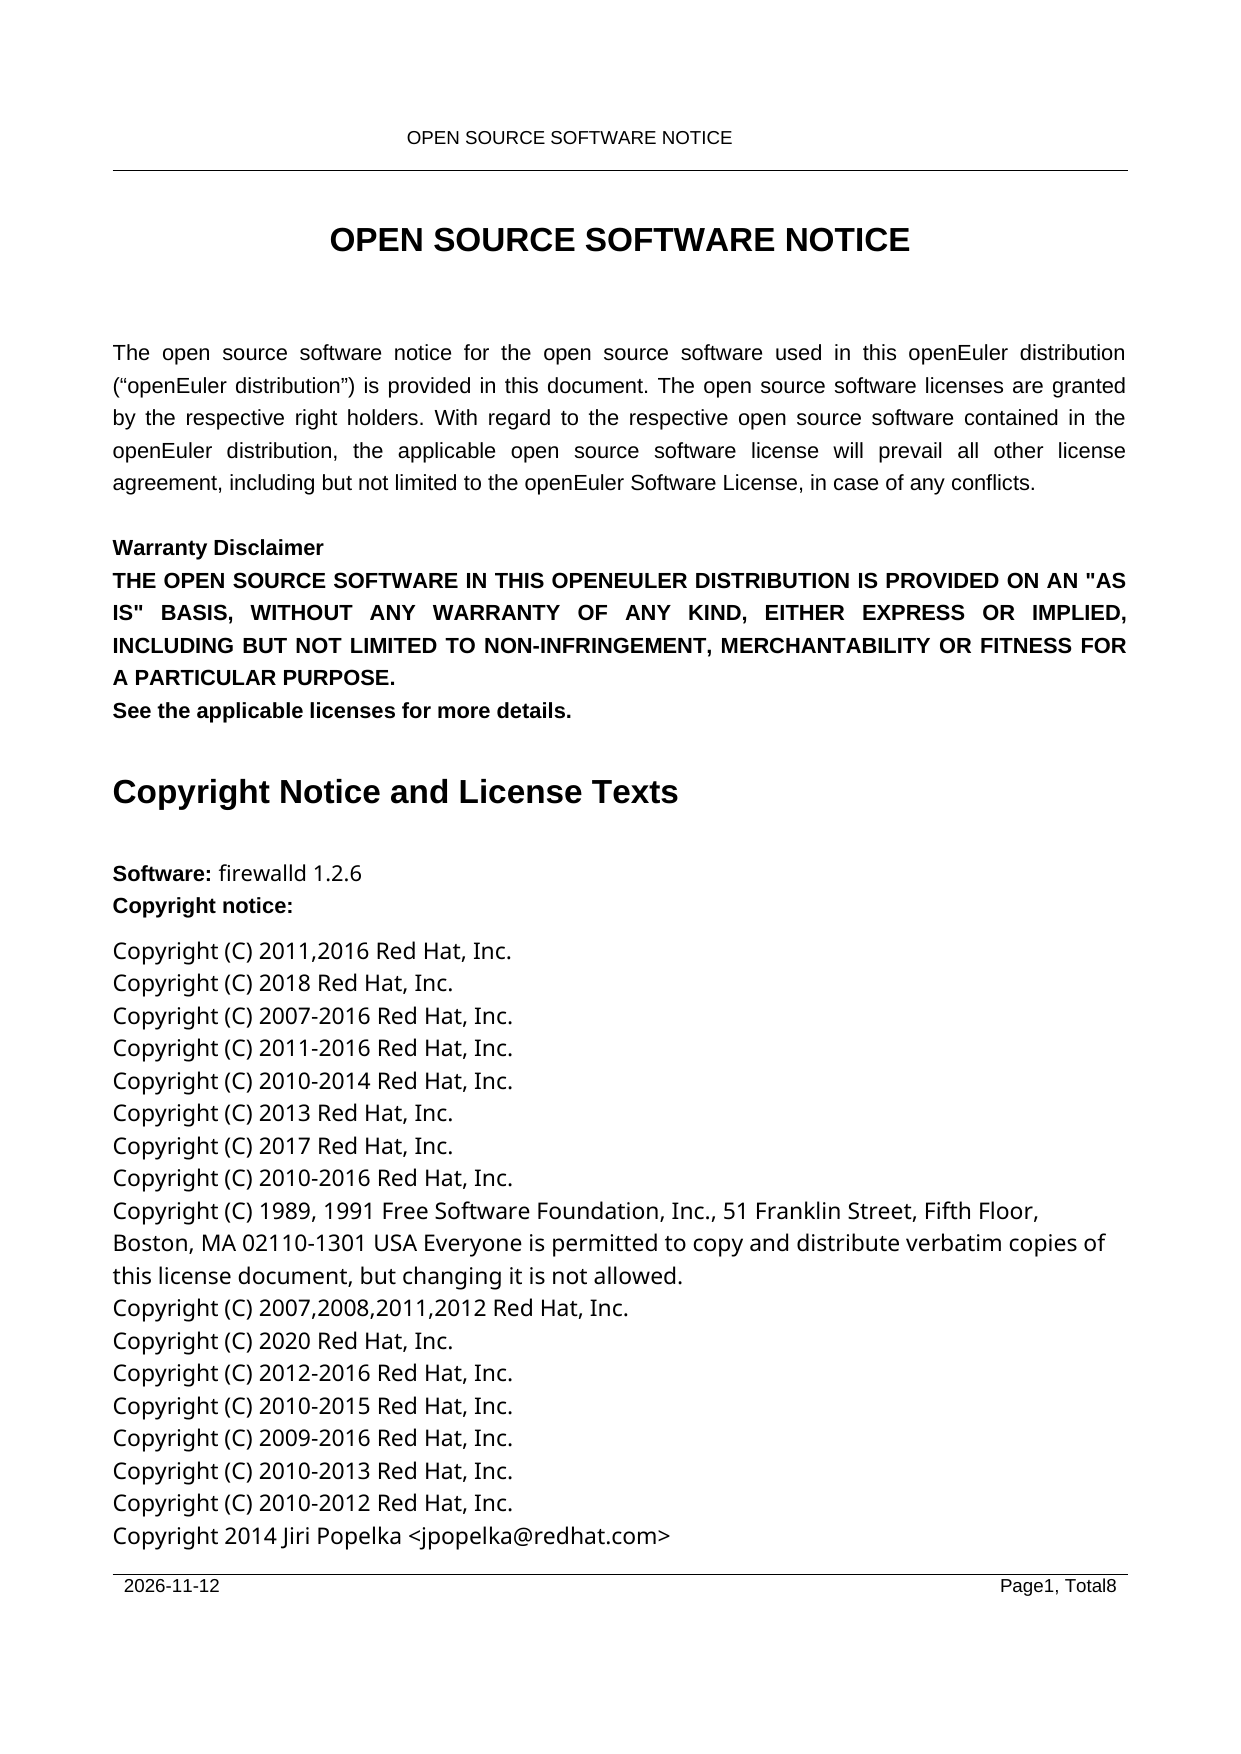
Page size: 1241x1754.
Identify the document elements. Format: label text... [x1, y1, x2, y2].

title Software: firewalld 1.2.6 [112, 856, 1128, 889]
text Copyright Notice and License Texts [112, 759, 1128, 824]
text The open source software notice for the open source software used in this openEuler distribution (“openEuler distribution”) is provided in this document. The open source software licenses are granted by the respective right holders. With regard to the respective open source software contained in the openEuler distribution, the applicable open source software license will prevail all other license agreement, including but not limited to the openEuler Software License, in case of any conflicts. [112, 336, 1128, 499]
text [112, 934, 1128, 1551]
text Copyright notice: [112, 889, 1128, 921]
text Warranty Disclaimer [112, 531, 1128, 564]
text THE OPEN SOURCE SOFTWARE IN THIS OPENEULER DISTRIBUTION IS PROVIDED ON AN "AS IS" BASIS, WITHOUT ANY WARRANTY OF ANY KIND, EITHER EXPRESS OR IMPLIED, INCLUDING BUT NOT LIMITED TO NON-INFRINGEMENT, MERCHANTABILITY OR FITNESS FOR A PARTICULAR PURPOSE. See the applicable licenses for more details. [112, 564, 1128, 726]
text OPEN SOURCE SOFTWARE NOTICE [112, 206, 1128, 271]
